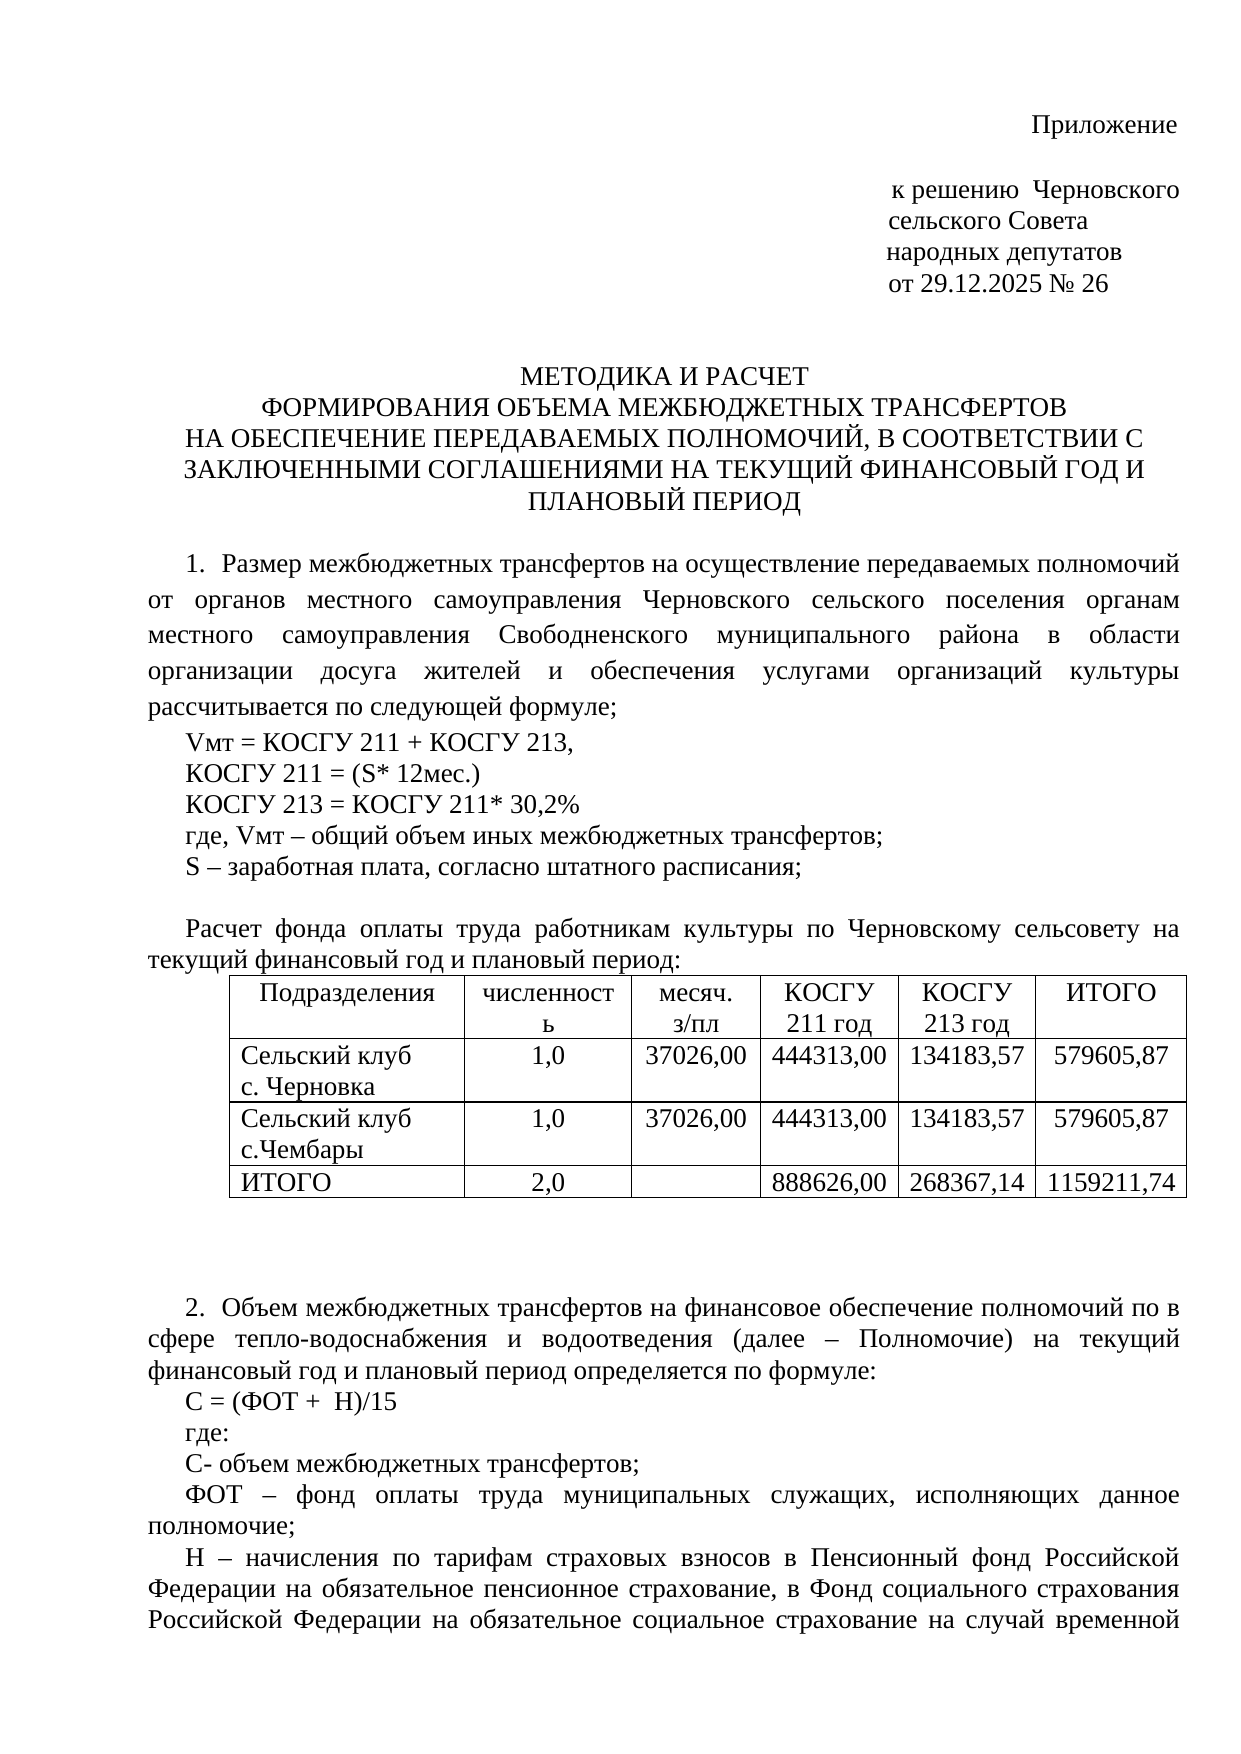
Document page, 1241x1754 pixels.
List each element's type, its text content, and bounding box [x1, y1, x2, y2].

table_cell 888626,00 [761, 1166, 898, 1197]
table_cell 579605,87 [1036, 1103, 1186, 1165]
text Расчет фонда оплаты труда работникам культуры по Черновскому сельсовету на текущий финансовый год и плановый период: [148, 912, 1181, 975]
text КОСГУ 213 = КОСГУ 211* 30,2% [148, 788, 1181, 819]
table_header КОСГУ 213 год [899, 976, 1035, 1038]
text КОСГУ 211 = (S* 12мес.) [148, 757, 1181, 788]
table_cell 444313,00 [761, 1103, 898, 1165]
table_cell [632, 1166, 760, 1197]
text сельского Совета [148, 204, 1181, 236]
table_cell 1,0 [465, 1039, 631, 1101]
list Объем межбюджетных трансфертов на финансовое обеспечение полномочий по в сфере тепло-водоснабжения и водоотведения (далее – Полномочие) на текущий финансовый год и плановый период определяется по формуле: [148, 1291, 1181, 1385]
text от 29.12.2025 № 26 [148, 267, 1181, 298]
table_header Подразделения [230, 976, 464, 1038]
text Vмт = КОСГУ 211 + КОСГУ 213, [148, 726, 1181, 757]
list ФОТ – фонд оплаты труда муниципальных служащих, исполняющих данное полномочие; [148, 1478, 1181, 1541]
text Приложение [148, 108, 1181, 140]
table_cell 134183,57 [899, 1103, 1035, 1165]
list Размер межбюджетных трансфертов на осуществление передаваемых полномочий от органов местного самоуправления Черновского сельского поселения органам местного самоуправления Свободненского муниципального района в области организации досуга жителей и обеспечения услугами организаций культуры рассчитывается по следующей формуле; [148, 547, 1181, 721]
table_cell 1159211,74 [1036, 1166, 1186, 1197]
table_cell 268367,14 [899, 1166, 1035, 1197]
text S – заработная плата, согласно штатного расписания; [148, 850, 1181, 881]
table_header месяч. з/пл [632, 976, 760, 1038]
text МЕТОДИКА И РАСЧЕТ [148, 360, 1181, 391]
table_header численность [465, 976, 631, 1038]
list C = (ФОТ + Н)/15 [148, 1385, 1181, 1416]
text к решению Черновского [148, 173, 1181, 204]
text где, Vмт – общий объем иных межбюджетных трансфертов; [148, 819, 1181, 850]
table_cell 1,0 [465, 1103, 631, 1165]
table_header ИТОГО [1036, 976, 1186, 1038]
list где: [148, 1416, 1181, 1447]
table_cell 2,0 [465, 1166, 631, 1197]
table_cell 134183,57 [899, 1039, 1035, 1101]
text НА ОБЕСПЕЧЕНИЕ ПЕРЕДАВАЕМЫХ ПОЛНОМОЧИЙ, В СООТВЕТСТВИИ С ЗАКЛЮЧЕННЫМИ СОГЛАШЕНИЯМИ НА ТЕКУЩИЙ ФИНАНСОВЫЙ ГОД И ПЛАНОВЫЙ ПЕРИОД [148, 422, 1181, 516]
text ФОРМИРОВАНИЯ ОБЪЕМА МЕЖБЮДЖЕТНЫХ ТРАНСФЕРТОВ [148, 391, 1181, 422]
list C- объем межбюджетных трансфертов; [148, 1447, 1181, 1478]
table_header КОСГУ 211 год [761, 976, 898, 1038]
table_cell 579605,87 [1036, 1039, 1186, 1101]
table_cell 37026,00 [632, 1039, 760, 1101]
table_cell Сельский клуб с.Чембары [230, 1103, 464, 1165]
table_cell Сельский клуб с. Черновка [230, 1039, 464, 1101]
text народных депутатов [148, 236, 1181, 267]
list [148, 1541, 1181, 1634]
table_cell ИТОГО [230, 1166, 464, 1197]
table_cell 444313,00 [761, 1039, 898, 1101]
table_cell 37026,00 [632, 1103, 760, 1165]
